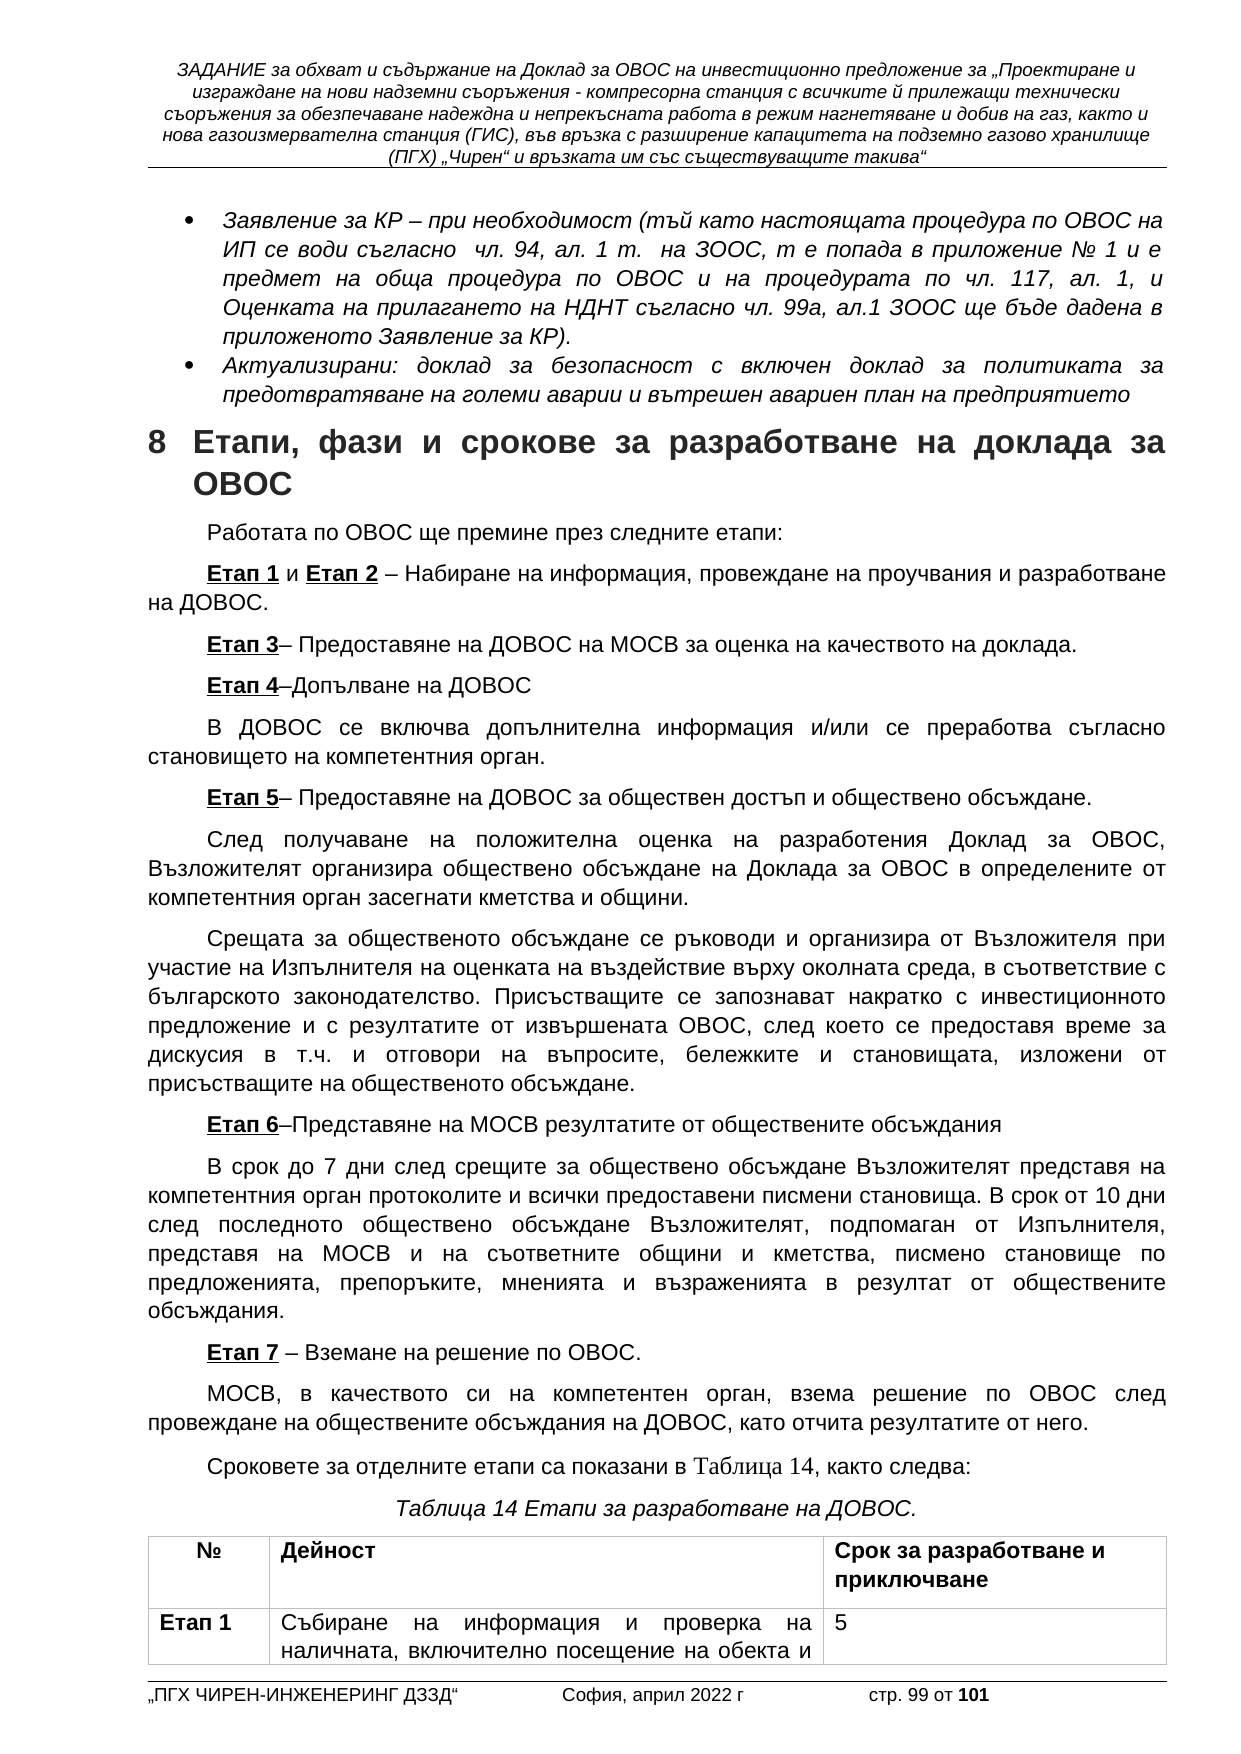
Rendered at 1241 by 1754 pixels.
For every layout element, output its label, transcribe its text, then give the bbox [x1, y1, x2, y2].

text Актуализирани: доклад за безопасност с включен доклад за политиката за предотвратяване на големи аварии и вътрешен авариен план на предприятието [185, 352, 1167, 407]
text Сроковете за отделните етапи са показани в Таблица 14, както следва: [148, 1451, 1167, 1479]
text Етап 6–Представяне на МОСВ резултатите от обществените обсъждания [148, 1111, 1167, 1137]
table_cell Етап 1 [149, 1609, 269, 1664]
text Етап 5– Предоставяне на ДОВОС за обществен достъп и обществено обсъждане. [148, 784, 1167, 810]
text Работата по ОВОС ще премине през следните етапи: [148, 519, 1167, 545]
text Етап 3– Предоставяне на ДОВОС на МОСВ за оценка на качеството на доклада. [148, 631, 1167, 657]
text В срок до 7 дни след срещите за обществено обсъждане Възложителят представя на компетентния орган протоколите и всички предоставени писмени становища. В срок от 10 дни след последното обществено обсъждане Възложителят, подпомаган от Изпълнителя, представя на МОСВ и на съответните общини и кметства, писмено становище по предложенията, препоръките, мненията и възраженията в резултат от обществените обсъждания. [148, 1153, 1167, 1324]
text Етап 1 и Етап 2 – Набиране на информация, провеждане на проучвания и разработване на ДОВОС. [148, 560, 1167, 616]
text Етап 7 – Вземане на решение по ОВОС. [148, 1339, 1167, 1365]
table_header Дейност [270, 1537, 823, 1607]
text Таблица 14 Етапи за разработване на ДОВОС. [148, 1495, 1167, 1521]
table_cell 5 [824, 1609, 1166, 1664]
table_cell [270, 1609, 823, 1664]
text Заявление за КР – при необходимост (тъй като настоящата процедура по ОВОС на ИП се води съгласно чл. 94, ал. 1 т. на ЗООС, т е попада в приложение № 1 и е предмет на обща процедура по ОВОС и на процедурата по чл. 117, ал. 1, и Оценката на прилагането на НДНТ съгласно чл. 99а, ал.1 ЗООС ще бъде дадена в приложеното Заявление за КР). [185, 207, 1167, 349]
text След получаване на положителна оценка на разработения Доклад за ОВОС, Възложителят организира обществено обсъждане на Доклада за ОВОС в определените от компетентния орган засегнати кметства и общини. [148, 826, 1167, 910]
table_header № [149, 1537, 269, 1607]
text МОСВ, в качеството си на компетентен орган, взема решение по ОВОС след провеждане на обществените обсъждания на ДОВОС, като отчита резултатите от него. [148, 1380, 1167, 1436]
table_header Срок за разработване и приключване [824, 1537, 1166, 1607]
text В ДОВОС се включва допълнителна информация и/или се преработва съгласно становището на компетентния орган. [148, 714, 1167, 769]
text Етап 4–Допълване на ДОВОС [148, 672, 1167, 698]
subtitle Етапи, фази и срокове за разработване на доклада за ОВОС [148, 422, 1167, 503]
text Срещата за общественото обсъждане се ръководи и организира от Възложителя при участие на Изпълнителя на оценката на въздействие върху околната среда, в съответствие с българското законодателство. Присъстващите се запознават накратко с инвестиционното предложение и с резултатите от извършената ОВОС, след което се предоставя време за дискусия в т.ч. и отговори на въпросите, бележките и становищата, изложени от присъстващите на общественото обсъждане. [148, 925, 1167, 1096]
